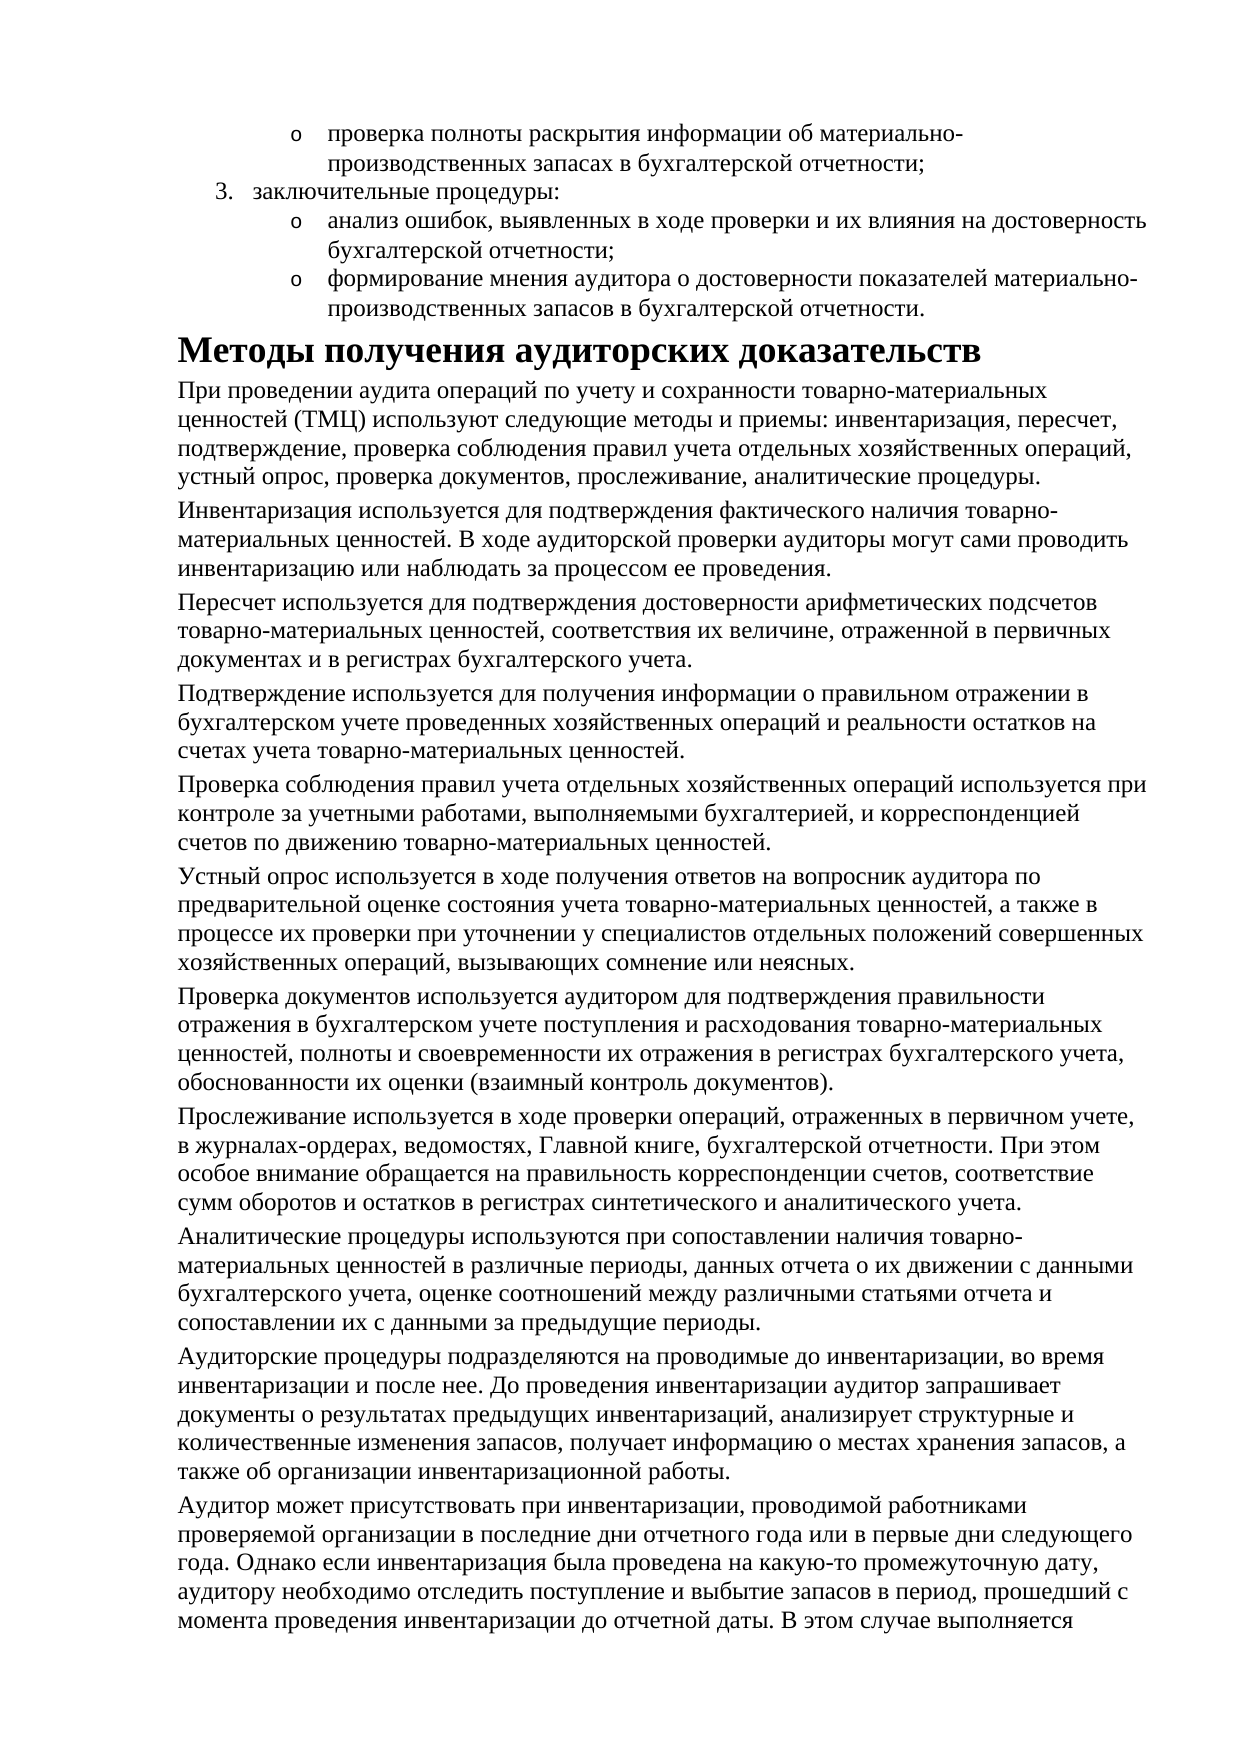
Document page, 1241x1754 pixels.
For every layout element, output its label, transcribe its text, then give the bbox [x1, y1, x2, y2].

text Проверка соблюдения правил учета отдельных хозяйственных операций используется при контроле за учетными работами, выполняемыми бухгалтерией, и корреспонденцией счетов по движению товарно-материальных ценностей. [177, 769, 1152, 856]
text Инвентаризация используется для подтверждения фактического наличия товарно-материальных ценностей. В ходе аудиторской проверки аудиторы могут сами проводить инвентаризацию или наблюдать за процессом ее проведения. [177, 495, 1152, 582]
text Аудиторские процедуры подразделяются на проводимые до инвентаризации, во время инвентаризации и после нее. До проведения инвентаризации аудитор запрашивает документы о результатах предыдущих инвентаризаций, анализирует структурные и количественные изменения запасов, получает информацию о местах хранения запасов, а также об организации инвентаризационной работы. [177, 1341, 1152, 1485]
list формирование мнения аудитора о достоверности показателей материально-производственных запасов в бухгалтерской отчетности. [290, 263, 1152, 322]
list анализ ошибок, выявленных в ходе проверки и их влияния на достоверность бухгалтерской отчетности; [290, 205, 1152, 263]
list заключительные процедуры: [215, 176, 1152, 205]
text Устный опрос используется в ходе получения ответов на вопросник аудитора по предварительной оценке состояния учета товарно-материальных ценностей, а также в процессе их проверки при уточнении у специалистов отдельных положений совершенных хозяйственных операций, вызывающих сомнение или неясных. [177, 861, 1152, 976]
list проверка полноты раскрытия информации об материально-производственных запасах в бухгалтерской отчетности; [290, 118, 1152, 176]
text Пересчет используется для подтверждения достоверности арифметических подсчетов товарно-материальных ценностей, соответствия их величине, отраженной в первичных документах и в регистрах бухгалтерского учета. [177, 587, 1152, 673]
text Аналитические процедуры используются при сопоставлении наличия товарно-материальных ценностей в различные периоды, данных отчета о их движении с данными бухгалтерского учета, оценке соотношений между различными статьями отчета и сопоставлении их с данными за предыдущие периоды. [177, 1221, 1152, 1336]
text Прослеживание используется в ходе проверки операций, отраженных в первичном учете, в журналах-ордерах, ведомостях, Главной книге, бухгалтерской отчетности. При этом особое внимание обращается на правильность корреспонденции счетов, соответствие сумм оборотов и остатков в регистрах синтетического и аналитического учета. [177, 1101, 1152, 1216]
text Проверка документов используется аудитором для подтверждения правильности отражения в бухгалтерском учете поступления и расходования товарно-материальных ценностей, полноты и своевременности их отражения в регистрах бухгалтерского учета, обоснованности их оценки (взаимный контроль документов). [177, 981, 1152, 1096]
text Подтверждение используется для получения информации о правильном отражении в бухгалтерском учете проведенных хозяйственных операций и реальности остатков на счетах учета товарно-материальных ценностей. [177, 678, 1152, 764]
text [177, 1490, 1152, 1634]
text При проведении аудита операций по учету и сохранности товарно-материальных ценностей (ТМЦ) используют следующие методы и приемы: инвентаризация, пересчет, подтверждение, проверка соблюдения правил учета отдельных хозяйственных операций, устный опрос, проверка документов, прослеживание, аналитические процедуры. [177, 375, 1152, 490]
text Методы получения аудиторских доказательств [177, 327, 1152, 370]
